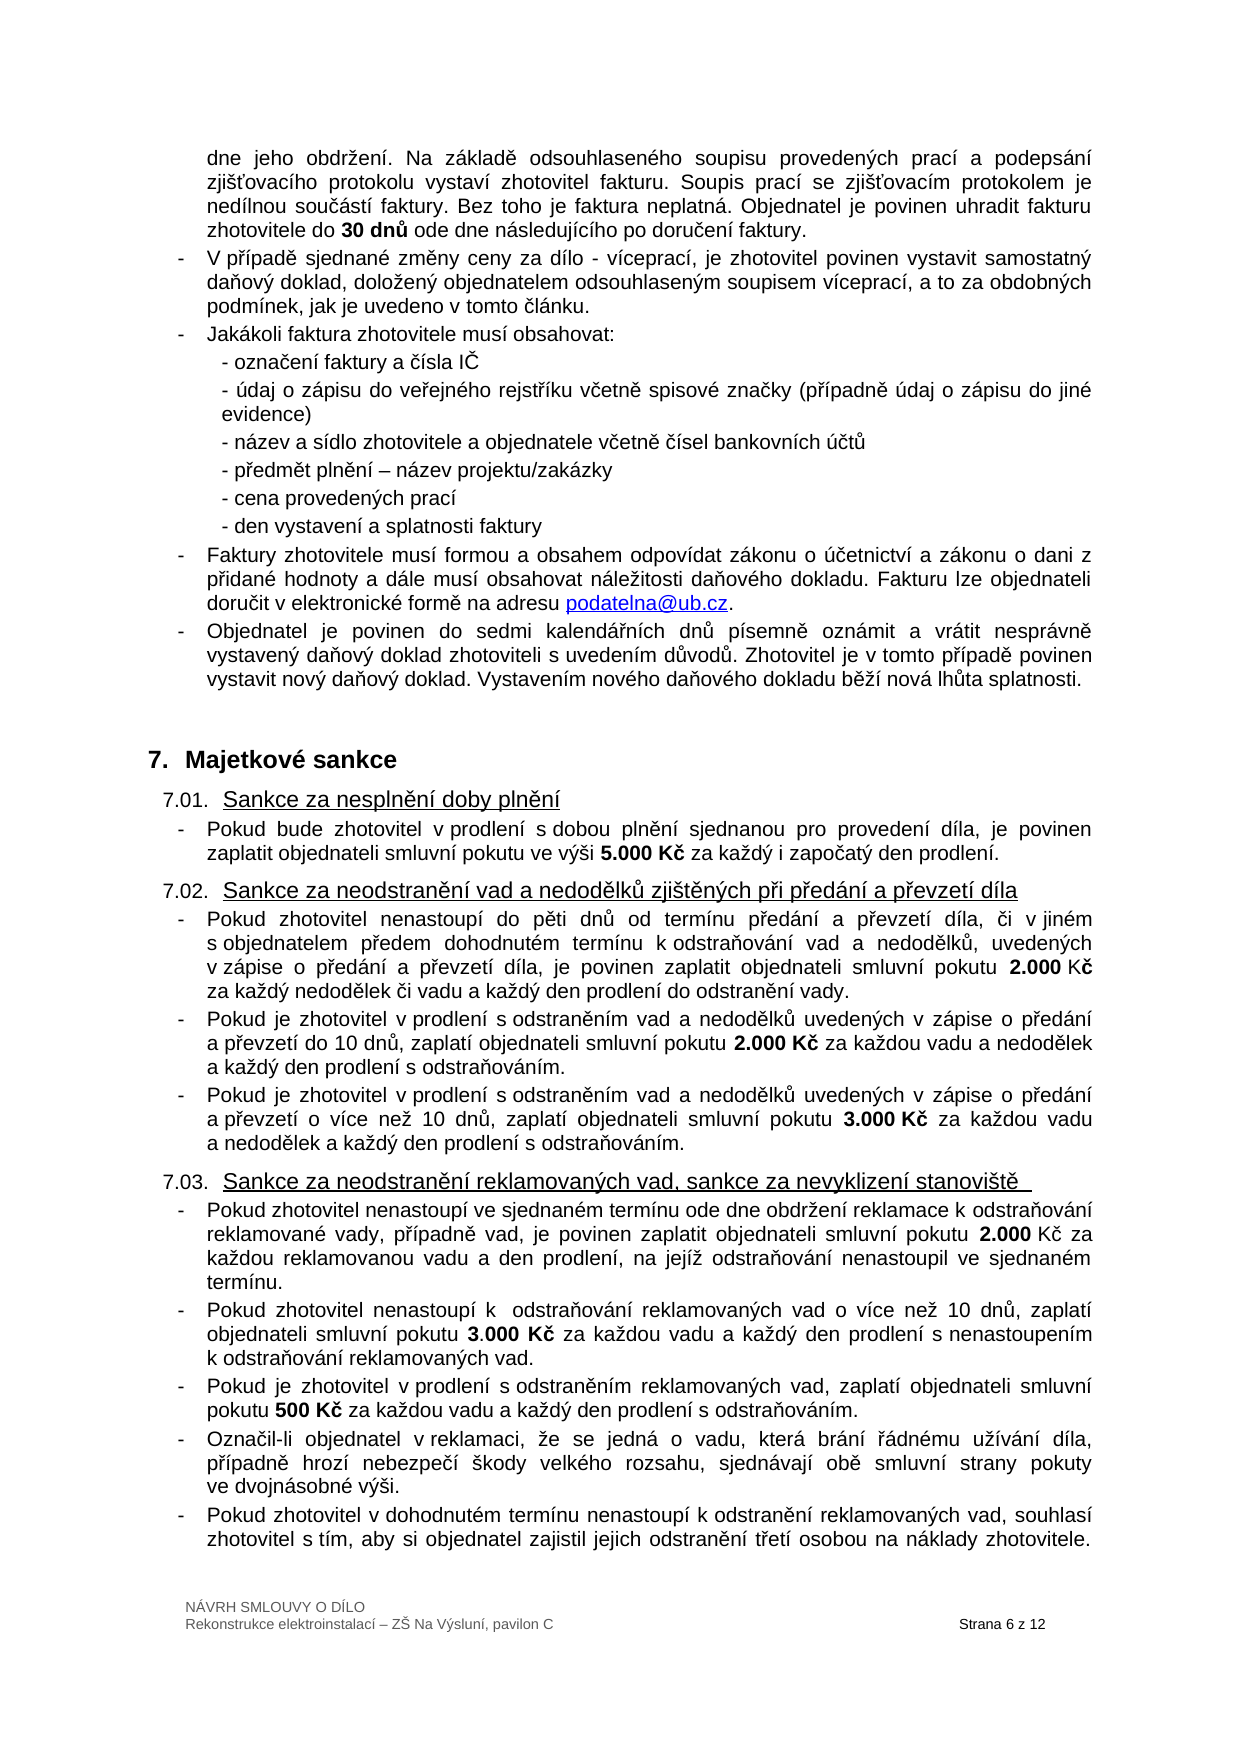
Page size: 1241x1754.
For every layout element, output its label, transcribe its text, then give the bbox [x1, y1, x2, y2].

subtitle Sankce za neodstranění reklamovaných vad, sankce za nevyklizení stanoviště [162, 1168, 1093, 1194]
text - označení faktury a čísla IČ [207, 350, 1093, 374]
text Pokud zhotovitel nenastoupí k odstraňování reklamovaných vad o více než 10 dnů, zaplatí objednateli smluvní pokutu 3.000 Kč za každou vadu a každý den prodlení s nenastoupením k odstraňování reklamovaných vad. [177, 1298, 1093, 1370]
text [177, 146, 1093, 241]
text - předmět plnění – název projektu/zakázky [207, 458, 1093, 482]
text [177, 1502, 1093, 1550]
subtitle Sankce za nesplnění doby plnění [162, 786, 1093, 812]
text Pokud zhotovitel nenastoupí ve sjednaném termínu ode dne obdržení reklamace k odstraňování reklamované vady, případně vad, je povinen zaplatit objednateli smluvní pokutu 2.000 Kč za každou reklamovanou vadu a den prodlení, na jejíž odstraňování nenastoupil ve sjednaném termínu. [177, 1198, 1093, 1294]
text Pokud bude zhotovitel v prodlení s dobou plnění sjednanou pro provedení díla, je povinen zaplatit objednateli smluvní pokutu ve výši 5.000 Kč za každý i započatý den prodlení. [177, 816, 1093, 864]
text Objednatel je povinen do sedmi kalendářních dnů písemně oznámit a vrátit nesprávně vystavený daňový doklad zhotoviteli s uvedením důvodů. Zhotovitel je v tomto případě povinen vystavit nový daňový doklad. Vystavením nového daňového dokladu běží nová lhůta splatnosti. [177, 618, 1093, 690]
text Faktury zhotovitele musí formou a obsahem odpovídat zákonu o účetnictví a zákonu o dani z přidané hodnoty a dále musí obsahovat náležitosti daňového dokladu. Fakturu lze objednateli doručit v elektronické formě na adresu podatelna@ub.cz. [177, 542, 1093, 614]
text Pokud zhotovitel nenastoupí do pěti dnů od termínu předání a převzetí díla, či v jiném s objednatelem předem dohodnutém termínu k odstraňování vad a nedodělků, uvedených v zápise o předání a převzetí díla, je povinen zaplatit objednateli smluvní pokutu 2.000 Kč za každý nedodělek či vadu a každý den prodlení do odstranění vady. [177, 907, 1093, 1003]
text Pokud je zhotovitel v prodlení s odstraněním reklamovaných vad, zaplatí objednateli smluvní pokutu 500 Kč za každou vadu a každý den prodlení s odstraňováním. [177, 1374, 1093, 1422]
text - název a sídlo zhotovitele a objednatele včetně čísel bankovních účtů [207, 430, 1093, 454]
text - den vystavení a splatnosti faktury [207, 514, 1093, 538]
subtitle Majetkové sankce [148, 744, 1093, 773]
subtitle Sankce za neodstranění vad a nedodělků zjištěných při předání a převzetí díla [162, 877, 1093, 903]
text Označil-li objednatel v reklamaci, že se jedná o vadu, která brání řádnému užívání díla, případně hrozí nebezpečí škody velkého rozsahu, sjednávají obě smluvní strany pokuty ve dvojnásobné výši. [177, 1426, 1093, 1498]
text Pokud je zhotovitel v prodlení s odstraněním vad a nedodělků uvedených v zápise o předání a převzetí do 10 dnů, zaplatí objednateli smluvní pokutu 2.000 Kč za každou vadu a nedodělek a každý den prodlení s odstraňováním. [177, 1007, 1093, 1079]
text V případě sjednané změny ceny za dílo - víceprací, je zhotovitel povinen vystavit samostatný daňový doklad, doložený objednatelem odsouhlaseným soupisem víceprací, a to za obdobných podmínek, jak je uvedeno v tomto článku. [177, 246, 1093, 317]
text Jakákoli faktura zhotovitele musí obsahovat: [177, 322, 1093, 346]
text - cena provedených prací [207, 486, 1093, 510]
text - údaj o zápisu do veřejného rejstříku včetně spisové značky (případně údaj o zápisu do jiné evidence) [207, 378, 1093, 426]
text Pokud je zhotovitel v prodlení s odstraněním vad a nedodělků uvedených v zápise o předání a převzetí o více než 10 dnů, zaplatí objednateli smluvní pokutu 3.000 Kč za každou vadu a nedodělek a každý den prodlení s odstraňováním. [177, 1083, 1093, 1155]
